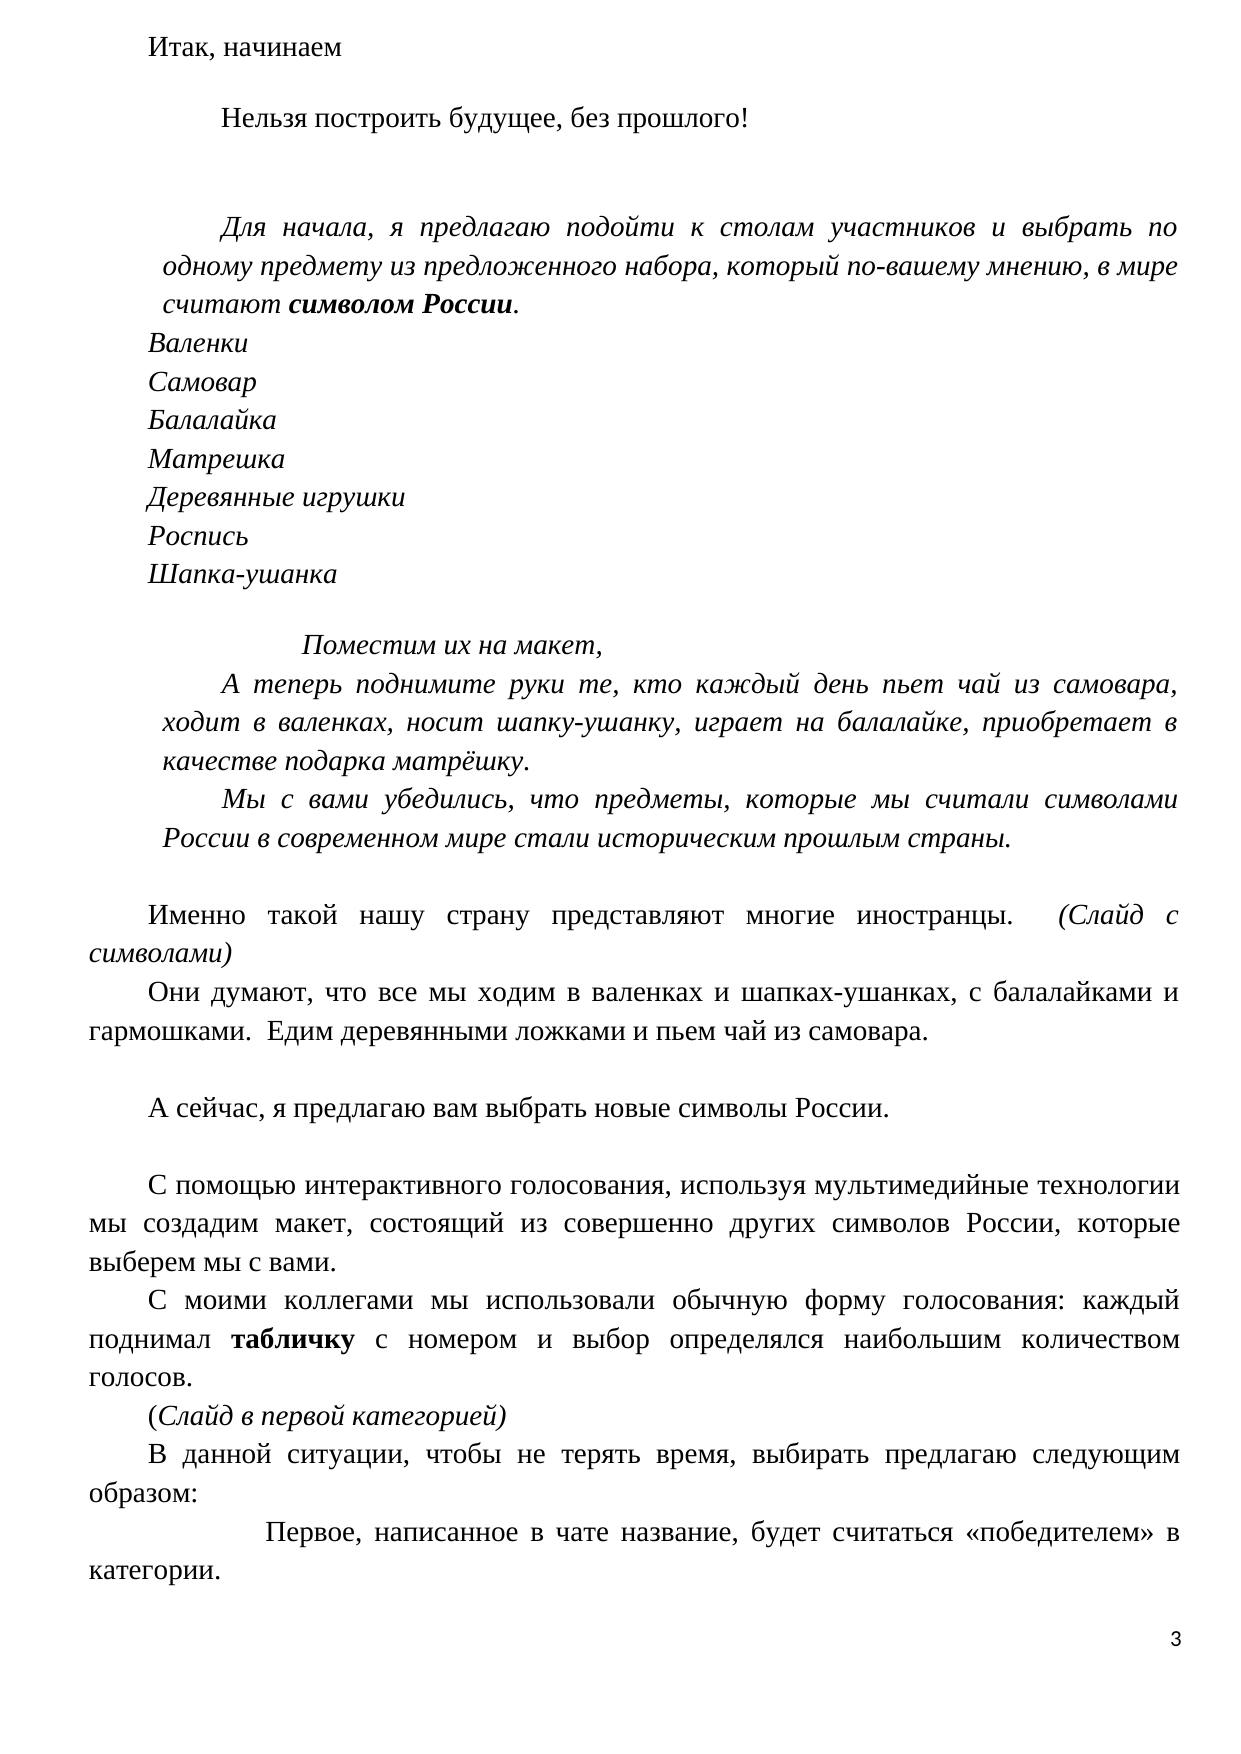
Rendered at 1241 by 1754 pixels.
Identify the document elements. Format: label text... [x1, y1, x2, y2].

text Именно такой нашу страну представляют многие иностранцы. (Слайд с символами) [89, 897, 1181, 969]
text Поместим их на макет, [162, 627, 1181, 661]
text А теперь поднимите руки те, кто каждый день пьет чай из самовара, ходит в валенках, носит шапку-ушанку, играет на балалайке, приобретает в качестве подарка матрёшку. [162, 666, 1181, 776]
text (Слайд в первой категорией) [89, 1398, 1181, 1432]
text Для начала, я предлагаю подойти к столам участников и выбрать по одному предмету из предложенного набора, который по-вашему мнению, в мире считают символом России. [162, 209, 1181, 320]
text Итак, начинаем [89, 29, 1181, 63]
text Балалайка [89, 402, 1181, 436]
text Роспись [89, 518, 1181, 551]
text Самовар [89, 364, 1181, 397]
text С моими коллегами мы использовали обычную форму голосования: каждый поднимал табличку с номером и выбор определялся наибольшим количеством голосов. [89, 1282, 1181, 1393]
text Деревянные игрушки [89, 479, 1181, 513]
text Первое, написанное в чате название, будет считаться «победителем» в категории. [89, 1514, 1181, 1586]
text В данной ситуации, чтобы не терять время, выбирать предлагаю следующим образом: [89, 1437, 1181, 1509]
text Шапка-ушанка [89, 556, 1181, 590]
text Нельзя построить будущее, без прошлого! [89, 100, 1181, 134]
text Матрешка [89, 441, 1181, 474]
text Валенки [89, 325, 1181, 359]
text С помощью интерактивного голосования, используя мультимедийные технологии мы создадим макет, состоящий из совершенно других символов России, которые выберем мы с вами. [89, 1167, 1181, 1277]
text Мы с вами убедились, что предметы, которые мы считали символами России в современном мире стали историческим прошлым страны. [162, 781, 1181, 853]
text Они думают, что все мы ходим в валенках и шапках-ушанках, с балалайками и гармошками. Едим деревянными ложками и пьем чай из самовара. [89, 974, 1181, 1046]
text А сейчас, я предлагаю вам выбрать новые символы России. [89, 1090, 1181, 1123]
